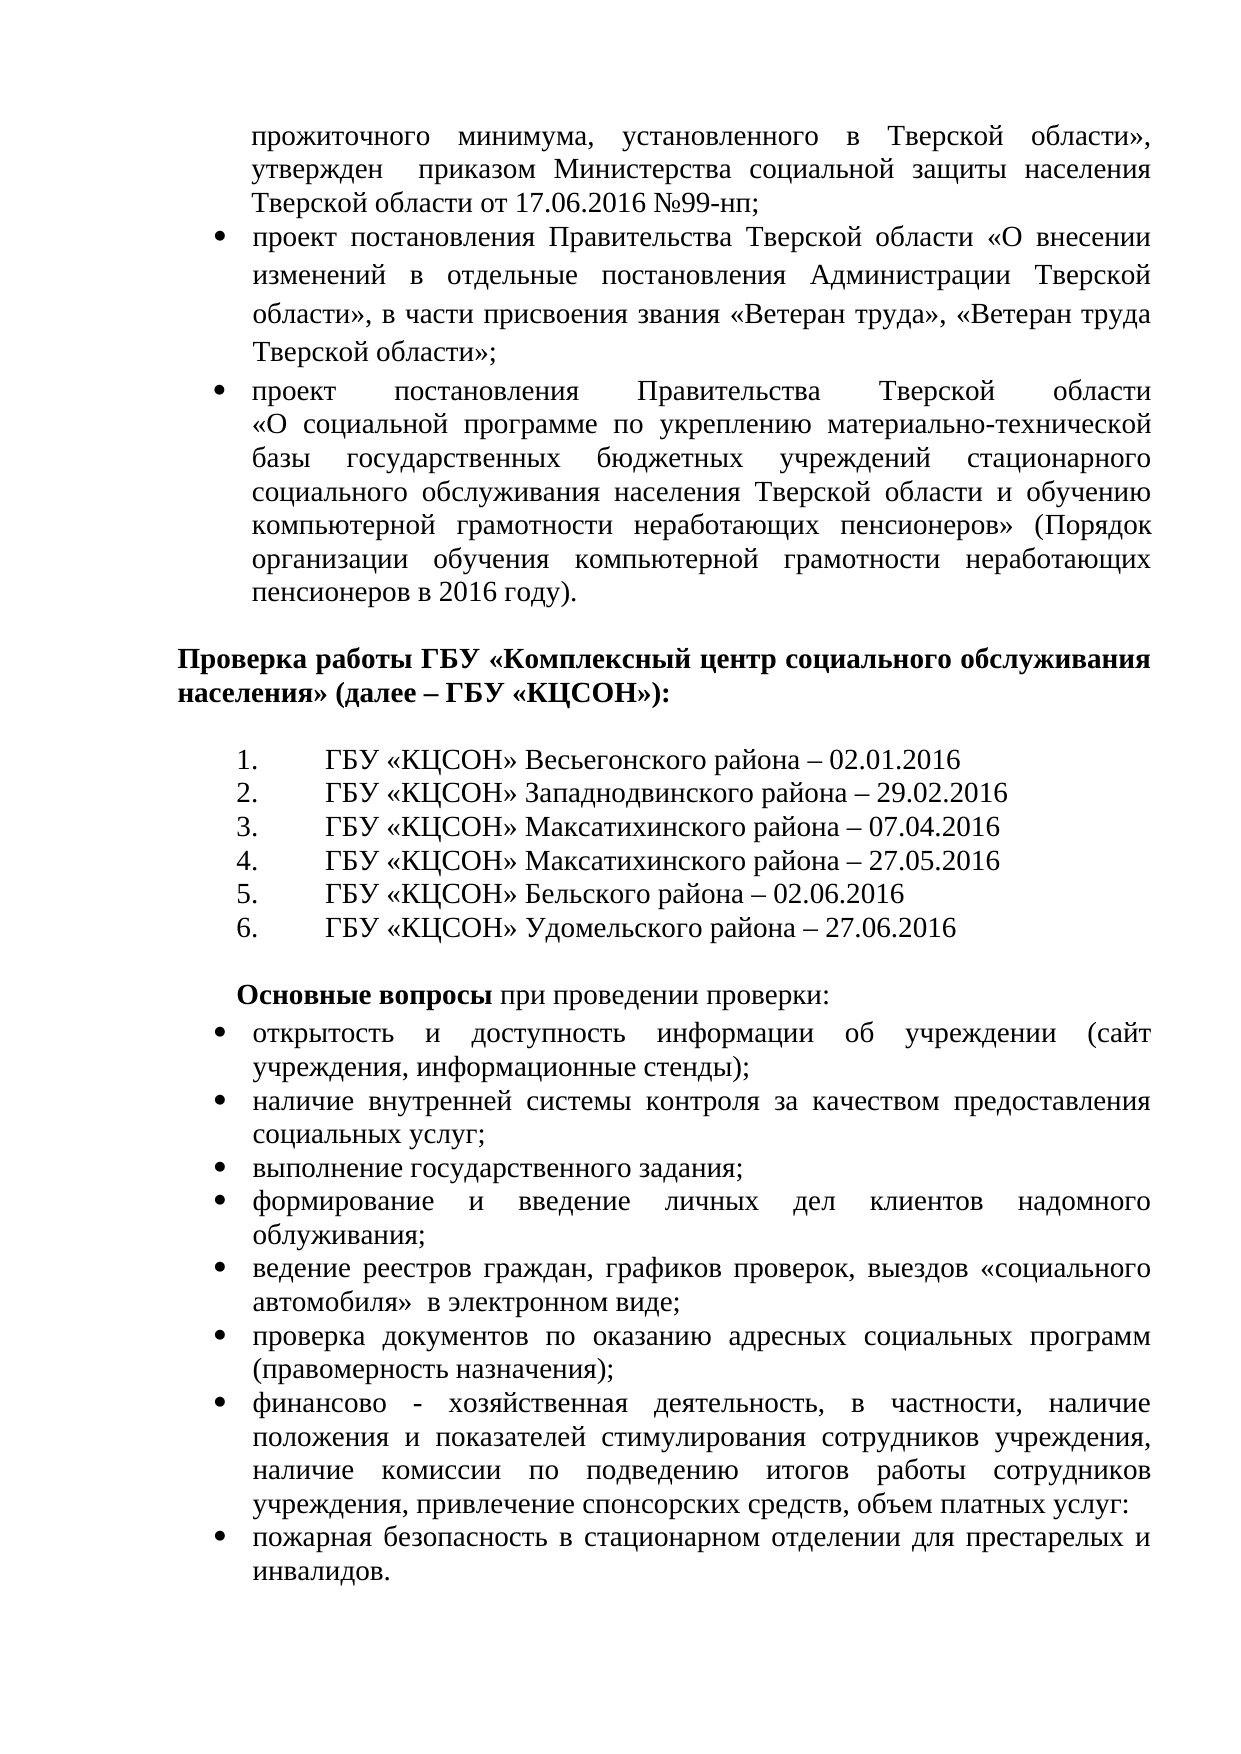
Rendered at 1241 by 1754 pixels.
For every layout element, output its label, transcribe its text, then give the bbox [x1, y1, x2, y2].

list открытость и доступность информации об учреждении (сайт учреждения, информационные стенды); [215, 1015, 1152, 1083]
text Проверка работы ГБУ «Комплексный центр социального обслуживания населения» (далее – ГБУ «КЦСОН»): [177, 641, 1152, 708]
list выполнение государственного задания; [215, 1150, 1152, 1183]
list проверка документов по оказанию адресных социальных программ (правомерность назначения); [215, 1318, 1152, 1385]
list ГБУ «КЦСОН» Западнодвинского района – 29.02.2016 [177, 776, 1152, 809]
list проект постановления Правительства Тверской области «О социальной программе по укреплению материально-технической базы государственных бюджетных учреждений стационарного социального обслуживания населения Тверской области и обучению компьютерной грамотности неработающих пенсионеров» (Порядок организации обучения компьютерной грамотности неработающих пенсионеров в 2016 году). [214, 373, 1152, 608]
list формирование и введение личных дел клиентов надомного облуживания; [215, 1183, 1152, 1251]
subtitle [222, 118, 1152, 219]
list ГБУ «КЦСОН» Максатихинского района – 27.05.2016 [177, 843, 1152, 876]
text Основные вопросы при проведении проверки: [177, 977, 1152, 1010]
list наличие внутренней системы контроля за качеством предоставления социальных услуг; [215, 1083, 1152, 1150]
list ГБУ «КЦСОН» Максатихинского района – 07.04.2016 [177, 809, 1152, 843]
list ГБУ «КЦСОН» Удомельского района – 27.06.2016 [236, 910, 1152, 943]
list ГБУ «КЦСОН» Бельского района – 02.06.2016 [177, 876, 1152, 910]
list финансово - хозяйственная деятельность, в частности, наличие положения и показателей стимулирования сотрудников учреждения, наличие комиссии по подведению итогов работы сотрудников учреждения, привлечение спонсорских средств, объем платных услуг: [215, 1385, 1152, 1519]
list проект постановления Правительства Тверской области «О внесении изменений в отдельные постановления Администрации Тверской области», в части присвоения звания «Ветеран труда», «Ветеран труда Тверской области»; [215, 219, 1152, 368]
list пожарная безопасность в стационарном отделении для престарелых и инвалидов. [215, 1519, 1152, 1586]
list ведение реестров граждан, графиков проверок, выездов «социального автомобиля» в электронном виде; [215, 1251, 1152, 1318]
list ГБУ «КЦСОН» Весьегонского района – 02.01.2016 [177, 742, 1152, 776]
